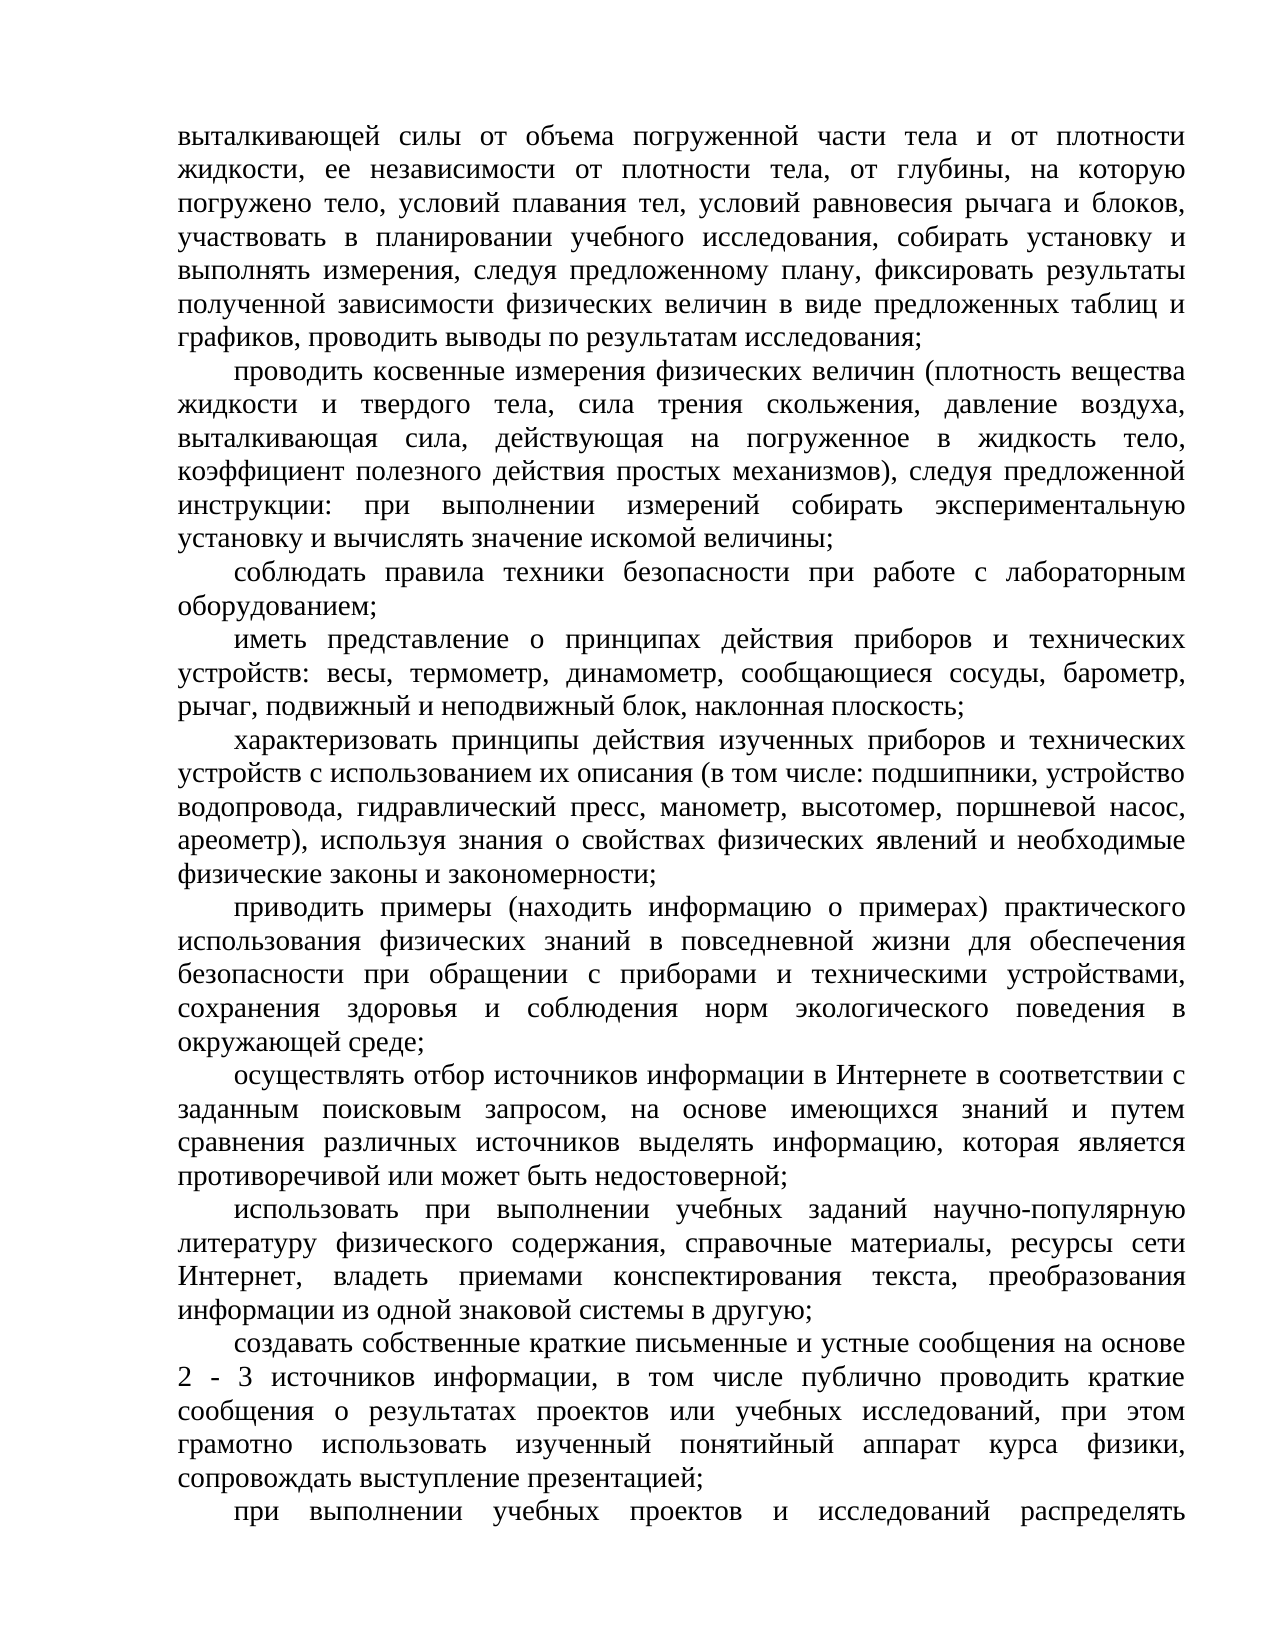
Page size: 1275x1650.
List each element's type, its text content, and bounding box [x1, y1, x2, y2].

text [177, 1493, 1186, 1527]
text создавать собственные краткие письменные и устные сообщения на основе 2 - 3 источников информации, в том числе публично проводить краткие сообщения о результатах проектов или учебных исследований, при этом грамотно использовать изученный понятийный аппарат курса физики, сопровождать выступление презентацией; [177, 1326, 1186, 1493]
text иметь представление о принципах действия приборов и технических устройств: весы, термометр, динамометр, сообщающиеся сосуды, барометр, рычаг, подвижный и неподвижный блок, наклонная плоскость; [177, 621, 1186, 722]
text приводить примеры (находить информацию о примерах) практического использования физических знаний в повседневной жизни для обеспечения безопасности при обращении с приборами и техническими устройствами, сохранения здоровья и соблюдения норм экологического поведения в окружающей среде; [177, 889, 1186, 1057]
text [177, 118, 1186, 353]
text осуществлять отбор источников информации в Интернете в соответствии с заданным поисковым запросом, на основе имеющихся знаний и путем сравнения различных источников выделять информацию, которая является противоречивой или может быть недостоверной; [177, 1057, 1186, 1191]
text соблюдать правила техники безопасности при работе с лабораторным оборудованием; [177, 554, 1186, 621]
text характеризовать принципы действия изученных приборов и технических устройств с использованием их описания (в том числе: подшипники, устройство водопровода, гидравлический пресс, манометр, высотомер, поршневой насос, ареометр), используя знания о свойствах физических явлений и необходимые физические законы и закономерности; [177, 722, 1186, 889]
text проводить косвенные измерения физических величин (плотность вещества жидкости и твердого тела, сила трения скольжения, давление воздуха, выталкивающая сила, действующая на погруженное в жидкость тело, коэффициент полезного действия простых механизмов), следуя предложенной инструкции: при выполнении измерений собирать экспериментальную установку и вычислять значение искомой величины; [177, 353, 1186, 554]
text использовать при выполнении учебных заданий научно-популярную литературу физического содержания, справочные материалы, ресурсы сети Интернет, владеть приемами конспектирования текста, преобразования информации из одной знаковой системы в другую; [177, 1191, 1186, 1326]
